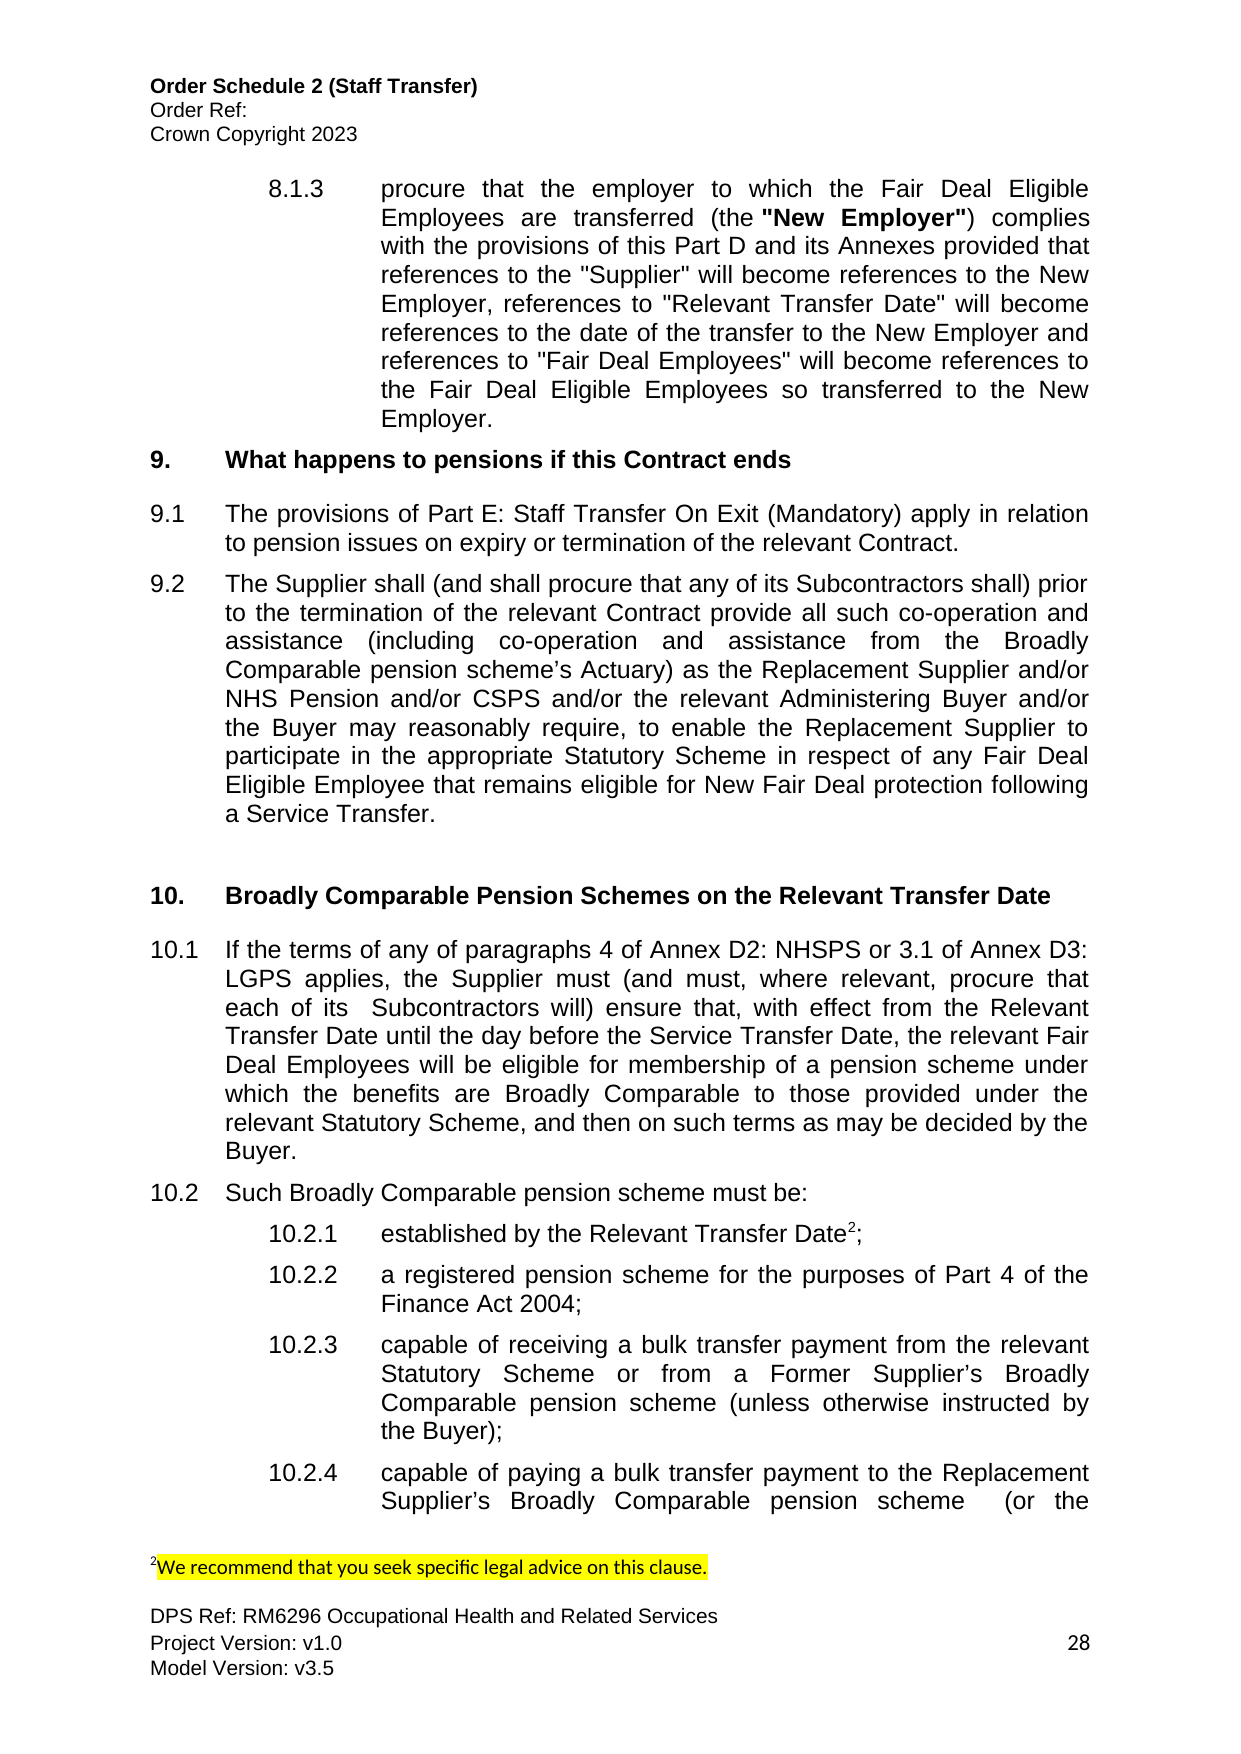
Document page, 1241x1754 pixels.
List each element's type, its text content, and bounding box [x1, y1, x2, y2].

list The provisions of Part E: Staff Transfer On Exit (Mandatory) apply in relation to pension issues on expiry or termination of the relevant Contract. [150, 499, 1090, 556]
list a registered pension scheme for the purposes of Part 4 of the Finance Act 2004; [268, 1260, 1090, 1317]
list If the terms of any of paragraphs 4 of Annex D2: NHSPS or 3.1 of Annex D3: LGPS applies, the Supplier must (and must, where relevant, procure that each of its Subcontractors will) ensure that, with effect from the Relevant Transfer Date until the day before the Service Transfer Date, the relevant Fair Deal Employees will be eligible for membership of a pension scheme under which the benefits are Broadly Comparable to those provided under the relevant Statutory Scheme, and then on such terms as may be decided by the Buyer. [150, 935, 1090, 1165]
list Broadly Comparable Pension Schemes on the Relevant Transfer Date [150, 881, 1090, 910]
list capable of receiving a bulk transfer payment from the relevant Statutory Scheme or from a Former Supplier’s Broadly Comparable pension scheme (unless otherwise instructed by the Buyer); [268, 1330, 1090, 1445]
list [268, 1457, 1090, 1515]
list The Supplier shall (and shall procure that any of its Subcontractors shall) prior to the termination of the relevant Contract provide all such co-operation and assistance (including co-operation and assistance from the Broadly Comparable pension scheme’s Actuary) as the Replacement Supplier and/or NHS Pension and/or CSPS and/or the relevant Administering Buyer and/or the Buyer may reasonably require, to enable the Replacement Supplier to participate in the appropriate Statutory Scheme in respect of any Fair Deal Eligible Employee that remains eligible for New Fair Deal protection following a Service Transfer. [150, 569, 1090, 827]
list What happens to pensions if this Contract ends [150, 445, 1090, 474]
list established by the Relevant Transfer Date; [268, 1219, 1090, 1247]
list Such Broadly Comparable pension scheme must be: [150, 1177, 1090, 1206]
list procure that the employer to which the Fair Deal Eligible Employees are transferred (the "New Employer") complies with the provisions of this Part D and its Annexes provided that references to the "Supplier" will become references to the New Employer, references to "Relevant Transfer Date" will become references to the date of the transfer to the New Employer and references to "Fair Deal Employees" will become references to the Fair Deal Eligible Employees so transferred to the New Employer. [268, 174, 1090, 432]
